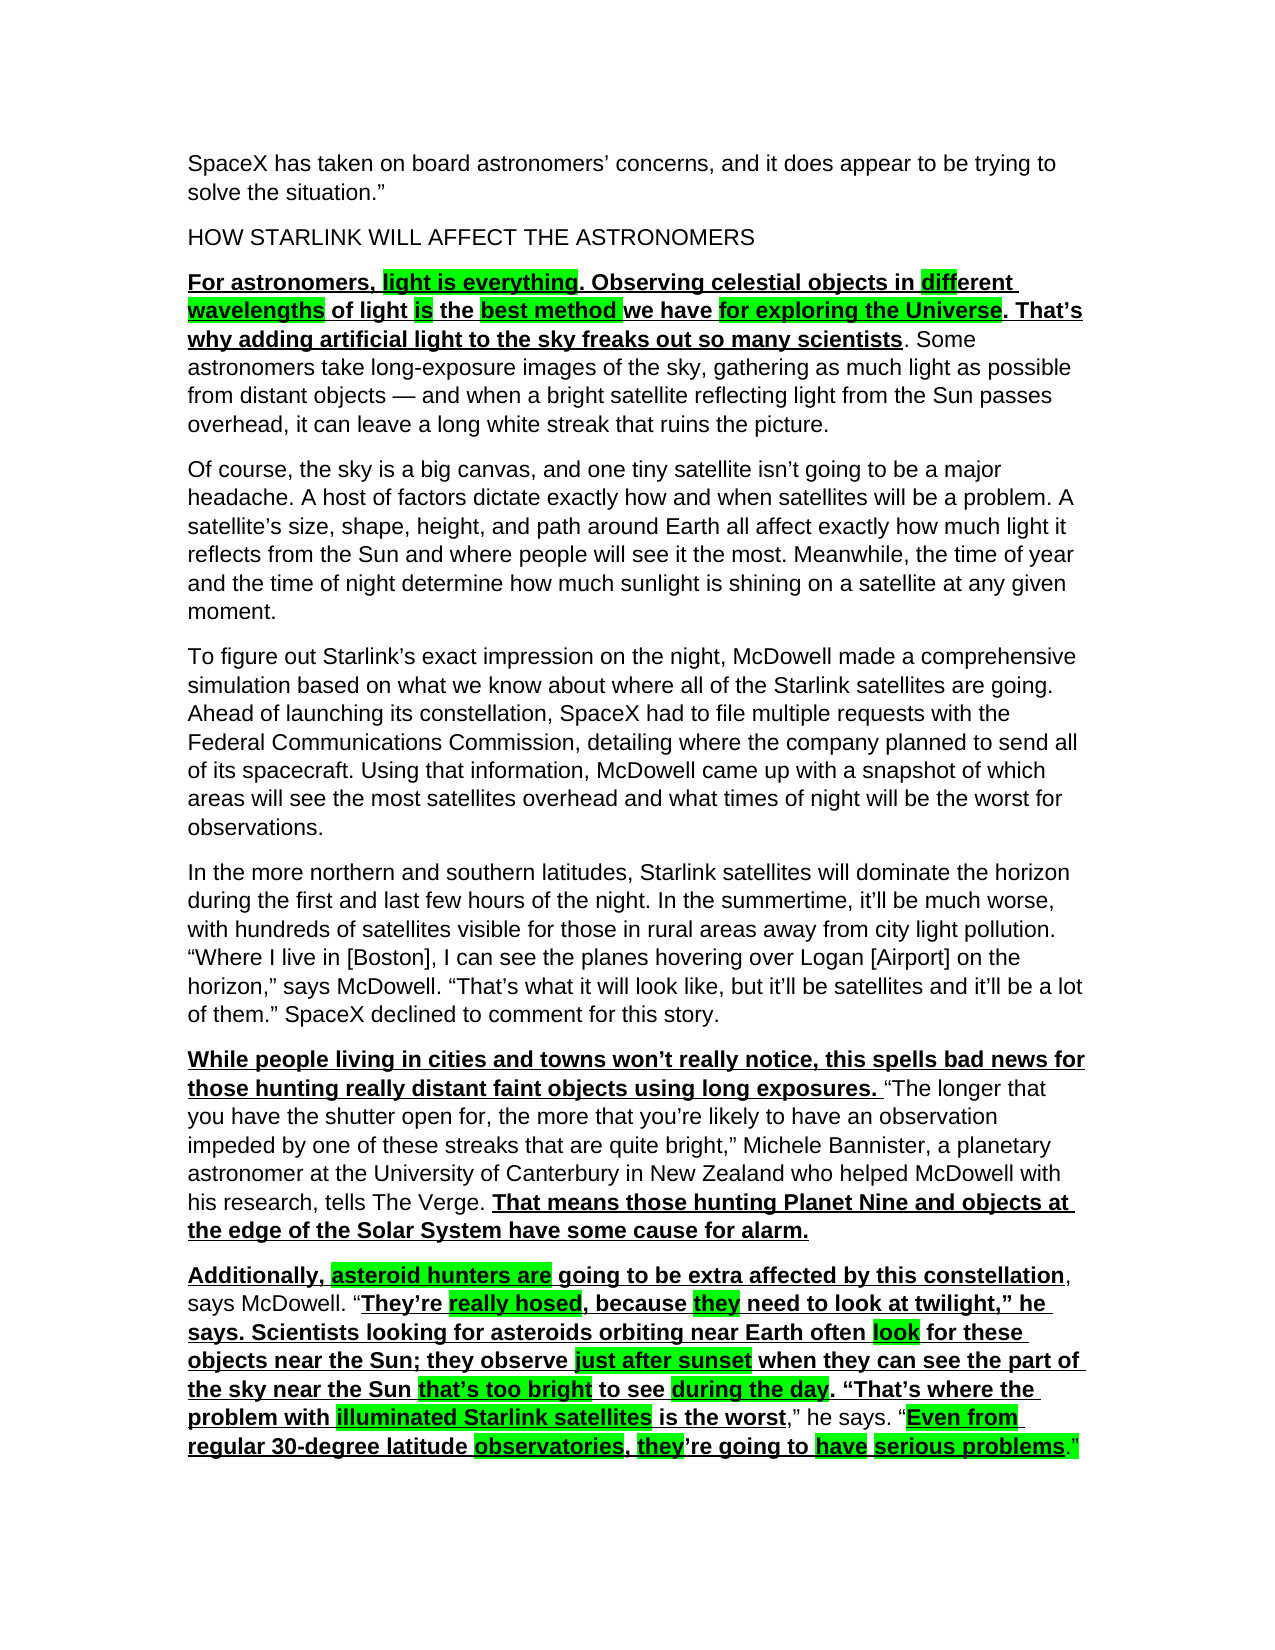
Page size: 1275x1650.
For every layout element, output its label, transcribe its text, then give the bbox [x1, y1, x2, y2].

text HOW STARLINK WILL AFFECT THE ASTRONOMERS [187, 223, 1087, 250]
text Of course, the sky is a big canvas, and one tiny satellite isn’t going to be a major headache. A host of factors dictate exactly how and when satellites will be a problem. A satellite’s size, shape, height, and path around Earth all affect exactly how much light it reflects from the Sun and where people will see it the most. Meanwhile, the time of year and the time of night determine how much sunlight is shining on a satellite at any given moment. [187, 456, 1087, 624]
text For astronomers, light is everything. Observing celestial objects in different wavelengths of light is the best method we have for exploring the Universe. That’s why adding artificial light to the sky freaks out so many scientists. Some astronomers take long-exposure images of the sky, gathering as much light as possible from distant objects — and when a bright satellite reflecting light from the Sun passes overhead, it can leave a long white streak that ruins the picture. [187, 269, 1087, 437]
text To figure out Starlink’s exact impression on the night, McDowell made a comprehensive simulation based on what we know about where all of the Starlink satellites are going. Ahead of launching its constellation, SpaceX had to file multiple requests with the Federal Communications Commission, detailing where the company planned to send all of its spacecraft. Using that information, McDowell came up with a snapshot of which areas will see the most satellites overhead and what times of night will be the worst for observations. [187, 643, 1087, 840]
text In the more northern and southern latitudes, Starlink satellites will dominate the horizon during the first and last few hours of the night. In the summertime, it’ll be much worse, with hundreds of satellites visible for those in rural areas away from city light pollution. “Where I live in [Boston], I can see the planes hovering over Logan [Airport] on the horizon,” says McDowell. “That’s what it will look like, but it’ll be satellites and it’ll be a lot of them.” SpaceX declined to comment for this story. [187, 859, 1087, 1027]
text Additionally, asteroid hunters are going to be extra affected by this constellation, says McDowell. “They’re really hosed, because they need to look at twilight,” he says. Scientists looking for asteroids orbiting near Earth often look for these objects near the Sun; they observe just after sunset when they can see the part of the sky near the Sun that’s too bright to see during the day. “That’s where the problem with illuminated Starlink satellites is the worst,” he says. “Even from regular 30-degree latitude observatories, they’re going to have serious problems.” [187, 1262, 1087, 1459]
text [187, 150, 1087, 205]
text While people living in cities and towns won’t really notice, this spells bad news for those hunting really distant faint objects using long exposures. “The longer that you have the shutter open for, the more that you’re likely to have an observation impeded by one of these streaks that are quite bright,” Michele Bannister, a planetary astronomer at the University of Canterbury in New Zealand who helped McDowell with his research, tells The Verge. That means those hunting Planet Nine and objects at the edge of the Solar System have some cause for alarm. [187, 1046, 1087, 1243]
